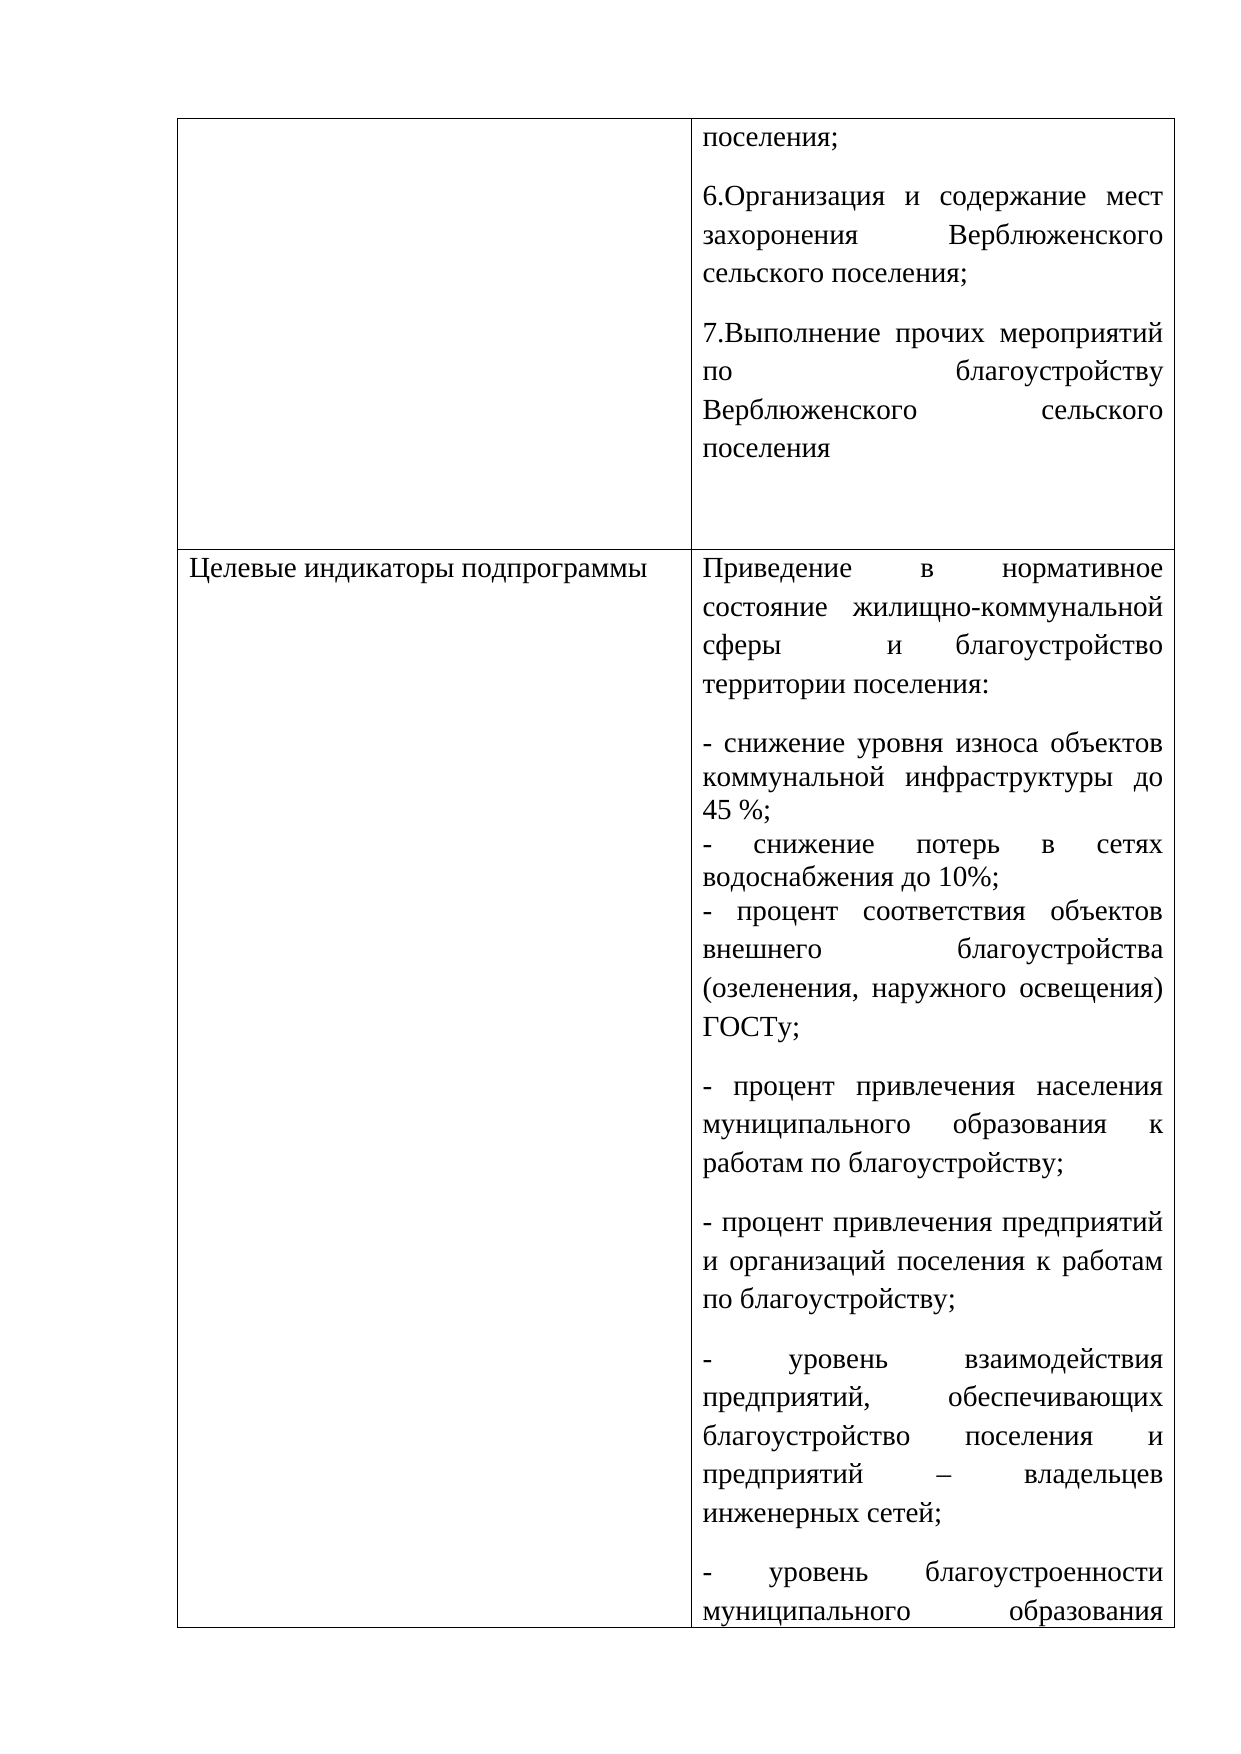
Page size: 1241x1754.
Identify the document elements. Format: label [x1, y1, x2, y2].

table_cell [692, 550, 1174, 1627]
table_cell [692, 119, 1174, 549]
table_cell [178, 550, 691, 1627]
table_cell [178, 119, 691, 549]
